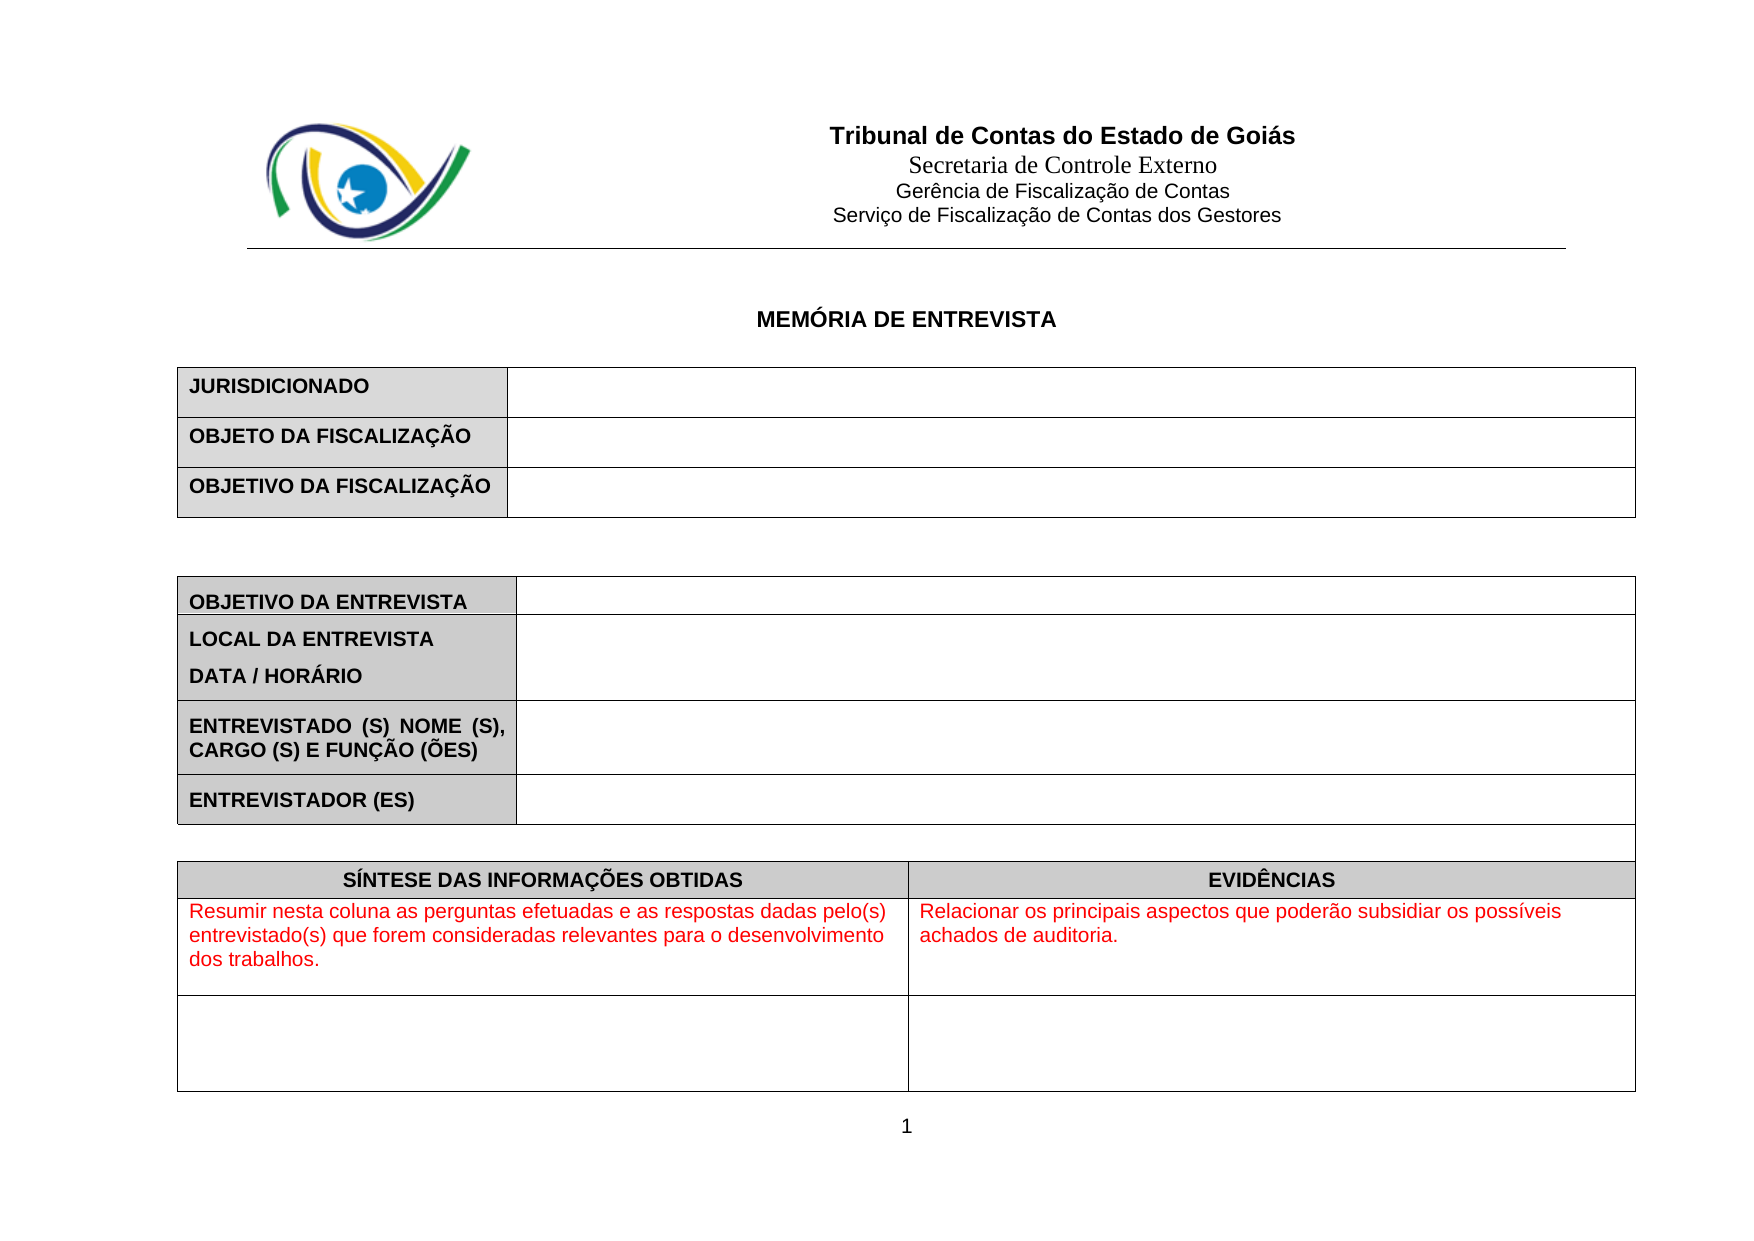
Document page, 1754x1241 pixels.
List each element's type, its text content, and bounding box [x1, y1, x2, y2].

table_header OBJETIVO DA ENTREVISTA [178, 577, 516, 613]
table_cell OBJETO DA FISCALIZAÇÃO [178, 418, 507, 467]
table_cell ENTREVISTADOR (ES) [178, 775, 516, 824]
table_cell Relacionar os principais aspectos que poderão subsidiar os possíveis achados de auditoria. [909, 899, 1635, 994]
table_header [508, 368, 1635, 417]
table_cell [909, 996, 1635, 1091]
table_cell [517, 701, 1635, 774]
table_cell [178, 825, 1635, 861]
table_cell [508, 468, 1635, 517]
table_cell SÍNTESE DAS INFORMAÇÕES OBTIDAS [178, 862, 908, 898]
table_cell EVIDÊNCIAS [909, 862, 1635, 898]
text MEMÓRIA DE ENTREVISTA [177, 306, 1636, 333]
picture [258, 115, 477, 248]
table_cell LOCAL DA ENTREVISTA DATA / HORÁRIO [178, 615, 516, 700]
table_cell [517, 615, 1635, 700]
table_header [517, 577, 1635, 613]
table_header JURISDICIONADO [178, 368, 507, 417]
table_cell [178, 996, 908, 1091]
table_cell [517, 775, 1635, 824]
table_cell ENTREVISTADO (S) NOME (S), CARGO (S) E FUNÇÃO (ÕES) [178, 701, 516, 774]
table_cell OBJETIVO DA FISCALIZAÇÃO [178, 468, 507, 517]
table_cell [508, 418, 1635, 467]
table_cell Resumir nesta coluna as perguntas efetuadas e as respostas dadas pelo(s) entrevistado(s) que forem consideradas relevantes para o desenvolvimento dos trabalhos. [178, 899, 908, 994]
